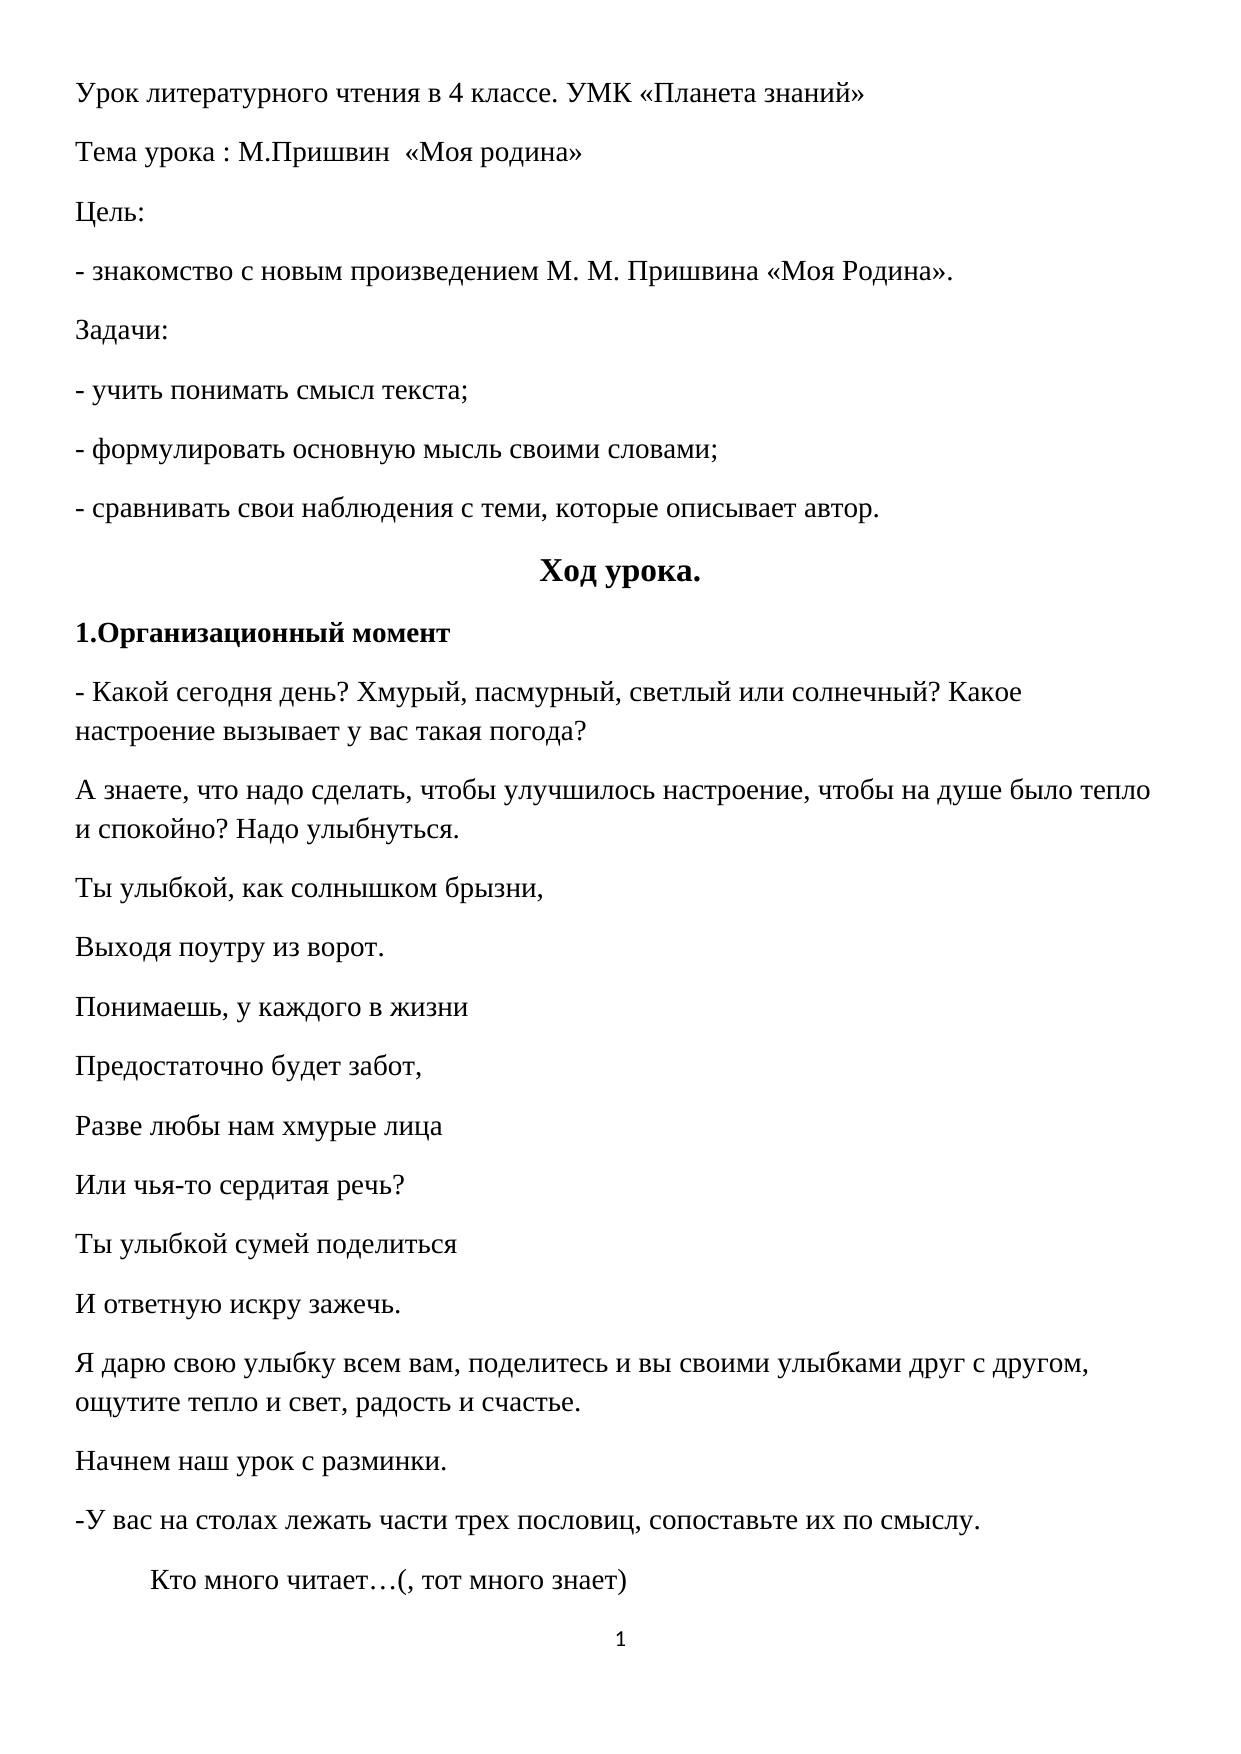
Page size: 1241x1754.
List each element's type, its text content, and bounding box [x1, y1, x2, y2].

text Ты улыбкой сумей поделиться [75, 1226, 1165, 1260]
text Ход урока. [75, 550, 1165, 588]
text 1.Организационный момент [75, 615, 1165, 648]
text Выходя поутру из ворот. [75, 929, 1165, 963]
text Задачи: [75, 312, 1165, 346]
text Кто много читает…(, тот много знает) [150, 1562, 1165, 1595]
text Предостаточно будет забот, [75, 1048, 1165, 1082]
text А знаете, что надо сделать, чтобы улучшилось настроение, чтобы на душе было тепло и спокойно? Надо улыбнуться. [75, 772, 1165, 844]
text Или чья-то сердитая речь? [75, 1167, 1165, 1201]
text Тема урока : М.Пришвин «Моя родина» [75, 134, 1165, 168]
text Урок литературного чтения в 4 классе. УМК «Планета знаний» [75, 75, 1165, 108]
text - учить понимать смысл текста; [75, 372, 1165, 405]
text - сравнивать свои наблюдения с теми, которые описывает автор. [75, 491, 1165, 524]
text - Какой сегодня день? Хмурый, пасмурный, светлый или солнечный? Какое настроение вызывает у вас такая погода? [75, 674, 1165, 746]
text Начнем наш урок с разминки. [75, 1443, 1165, 1477]
text Ты улыбкой, как солнышком брызни, [75, 870, 1165, 904]
text И ответную искру зажечь. [75, 1286, 1165, 1319]
text -У вас на столах лежать части трех пословиц, сопоставьте их по смыслу. [75, 1502, 1165, 1536]
text Я дарю свою улыбку всем вам, поделитесь и вы своими улыбками друг с другом, ощутите тепло и свет, радость и счастье. [75, 1345, 1165, 1417]
text - формулировать основную мысль своими словами; [75, 431, 1165, 465]
text Цель: [75, 194, 1165, 227]
text Понимаешь, у каждого в жизни [75, 989, 1165, 1022]
text Разве любы нам хмурые лица [75, 1108, 1165, 1141]
text - знакомство с новым произведением М. М. Пришвина «Моя Родина». [75, 253, 1165, 287]
